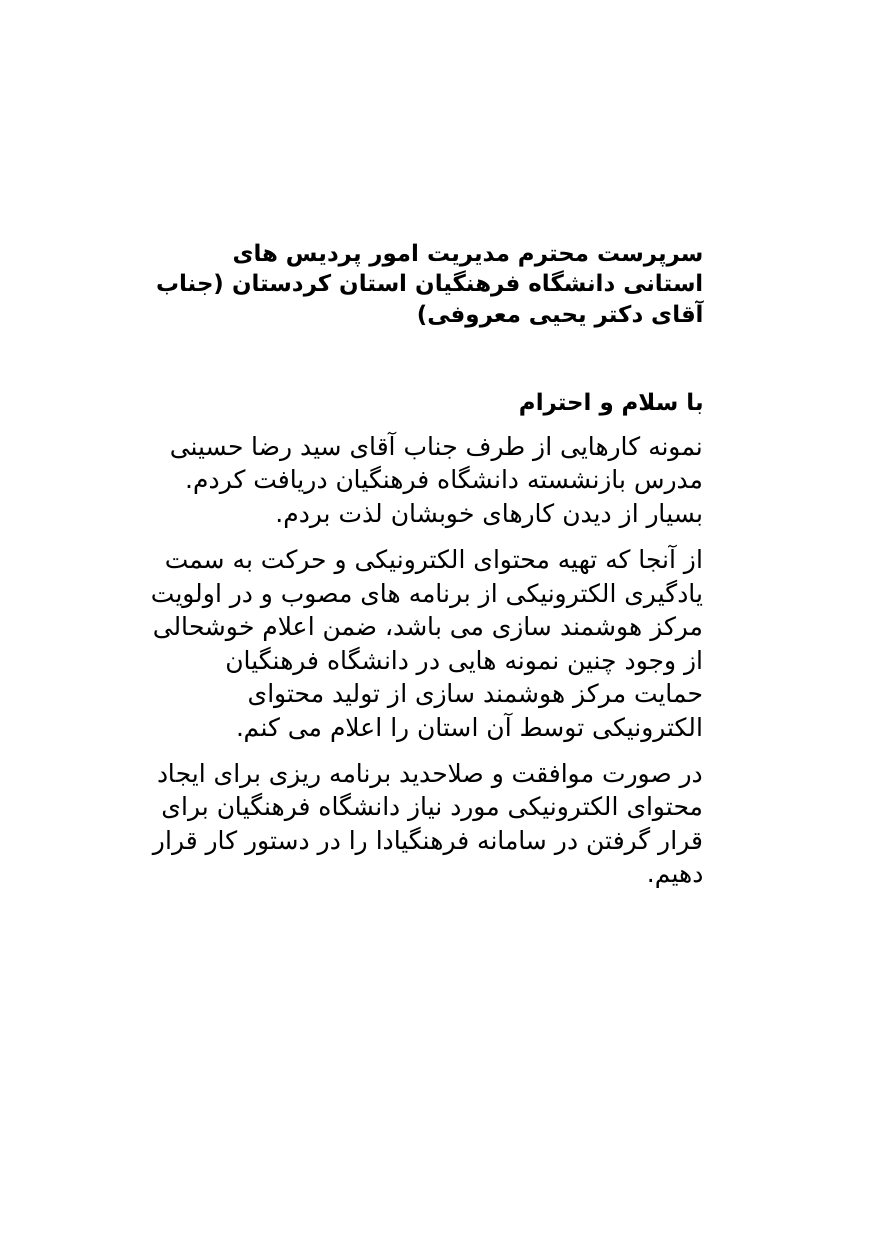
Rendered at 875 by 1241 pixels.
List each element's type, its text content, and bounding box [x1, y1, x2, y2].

text سرپرست محترم مدیریت امور پردیس های استانی دانشگاه فرهنگیان استان کردستان (جناب آقای دکتر یحیی معروفی) [150, 240, 703, 328]
text از آنجا که تهیه محتوای الکترونیکی و حرکت به سمت یادگیری الکترونیکی از برنامه های مصوب و در اولویت مرکز هوشمند سازی می باشد، ضمن اعلام خوشحالی از وجود چنین نمونه هایی در دانشگاه فرهنگیان حمایت مرکز هوشمند سازی از تولید محتوای الکترونیکی توسط آن استان را اعلام می کنم. [150, 545, 703, 742]
text نمونه کارهایی از طرف جناب آقای سید رضا حسینی مدرس بازنشسته دانشگاه فرهنگیان دریافت کردم. بسیار از دیدن کارهای خوبشان لذت بردم. [150, 432, 703, 528]
text در صورت موافقت و صلاحدید برنامه ریزی برای ایجاد محتوای الکترونیکی مورد نیاز دانشگاه فرهنگیان برای قرار گرفتن در سامانه فرهنگیادا را در دستور کار قرار دهیم. [150, 759, 703, 889]
text با سلام و احترام [150, 389, 703, 416]
